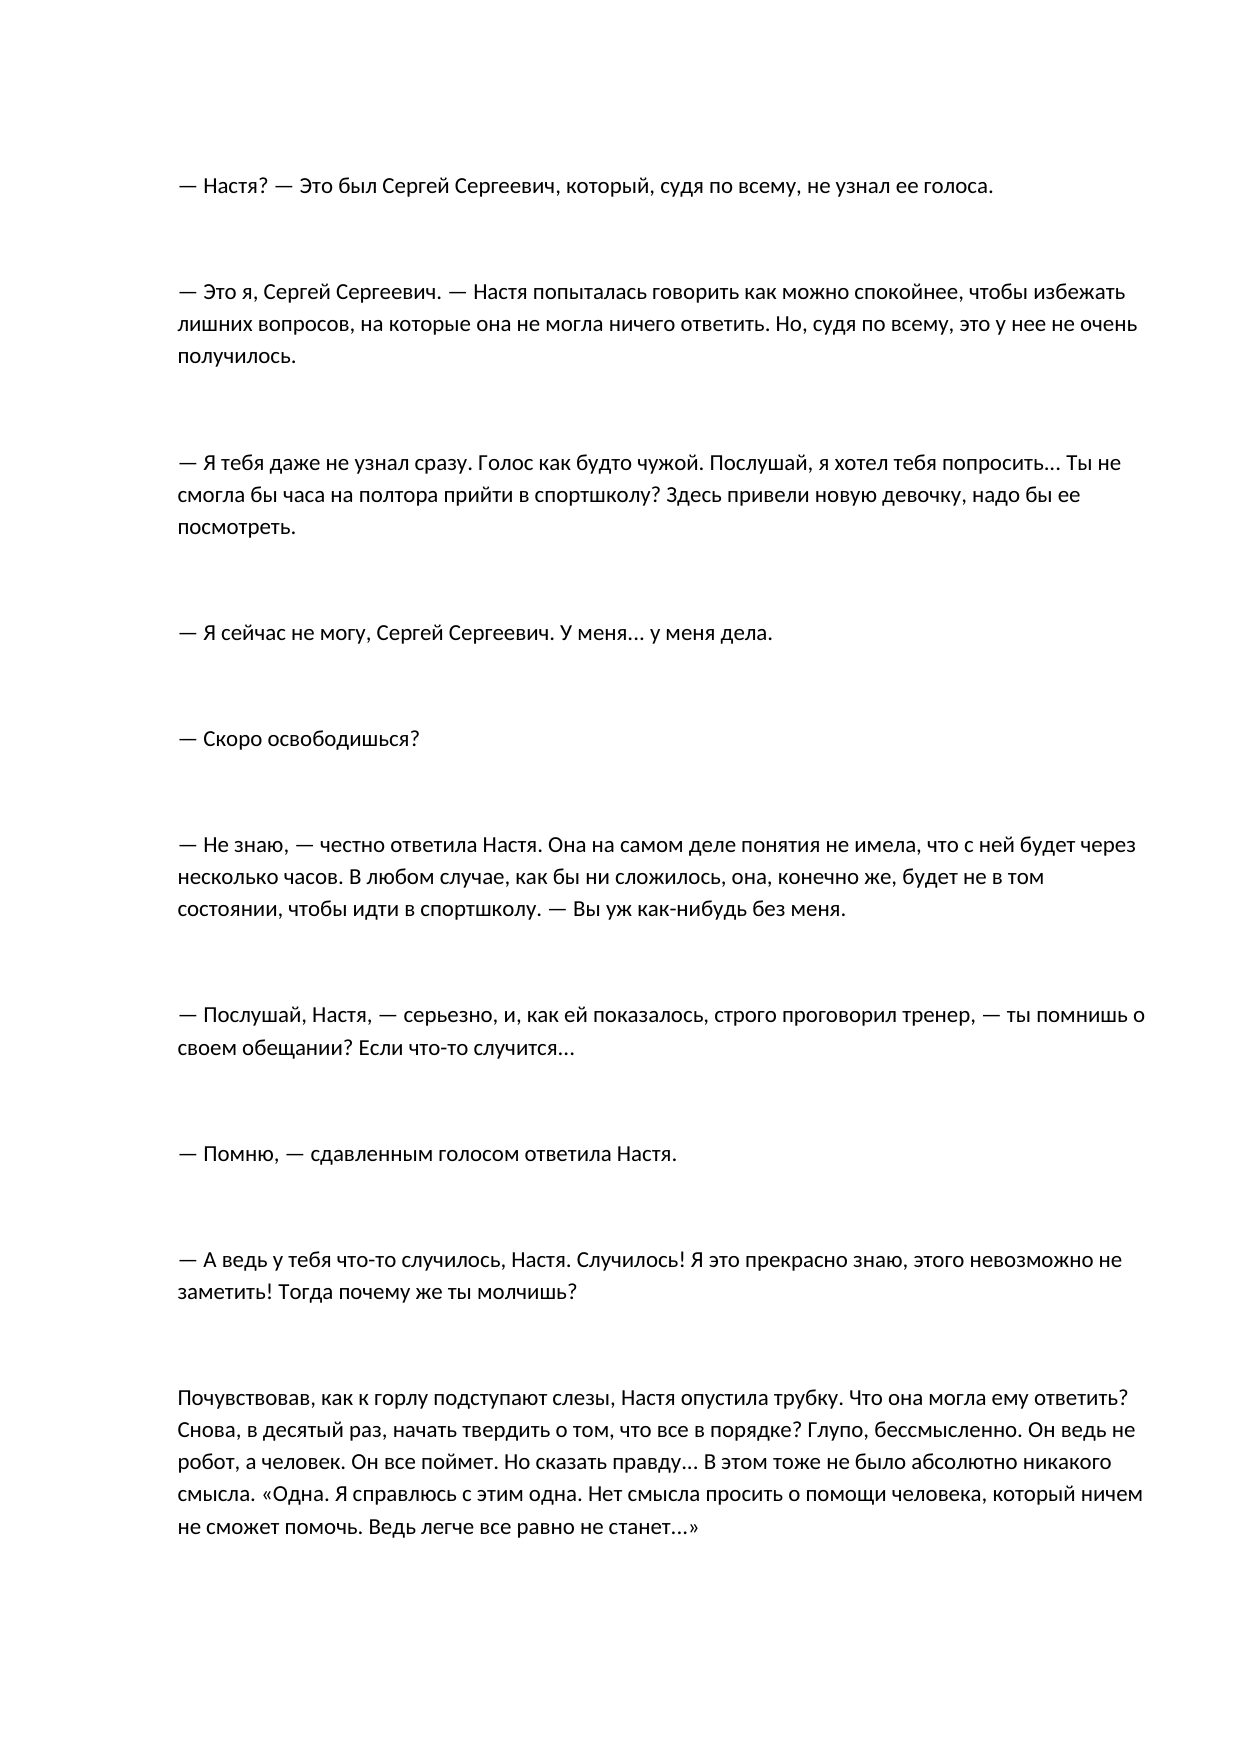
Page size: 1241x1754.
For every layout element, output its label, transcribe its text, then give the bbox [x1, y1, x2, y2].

text — Не знаю, — честно ответила Настя. Она на самом деле понятия не имела, что с ней будет через несколько часов. В любом случае, как бы ни сложилось, она, конечно же, будет не в том состоянии, чтобы идти в спортшколу. — Вы уж как-нибудь без меня. [177, 830, 1152, 922]
text — Послушай, Настя, — серьезно, и, как ей показалось, строго проговорил тренер, — ты помнишь о своем обещании? Если что-то случится... [177, 1001, 1152, 1061]
text — А ведь у тебя что-то случилось, Настя. Случилось! Я это прекрасно знаю, этого невозможно не заметить! Тогда почему же ты молчишь? [177, 1245, 1152, 1305]
text — Скоро освободишься? [177, 724, 1152, 752]
text — Я тебя даже не узнал сразу. Голос как будто чужой. Послушай, я хотел тебя попросить... Ты не смогла бы часа на полтора прийти в спортшколу? Здесь привели новую девочку, надо бы ее посмотреть. [177, 448, 1152, 540]
text Почувствовав, как к горлу подступают слезы, Настя опустила трубку. Что она могла ему ответить? Снова, в десятый раз, начать твердить о том, что все в порядке? Глупо, бессмысленно. Он ведь не робот, а человек. Он все поймет. Но сказать правду... В этом тоже не было абсолютно никакого смысла. «Одна. Я справлюсь с этим одна. Нет смысла просить о помощи человека, который ничем не сможет помочь. Ведь легче все равно не станет...» [177, 1383, 1152, 1540]
text — Это я, Сергей Сергеевич. — Настя попыталась говорить как можно спокойнее, чтобы избежать лишних вопросов, на которые она не могла ничего ответить. Но, судя по всему, это у нее не очень получилось. [177, 277, 1152, 369]
text — Помню, — сдавленным голосом ответила Настя. [177, 1139, 1152, 1167]
text — Настя? — Это был Сергей Сергеевич, который, судя по всему, не узнал ее голоса. [177, 171, 1152, 199]
text — Я сейчас не могу, Сергей Сергеевич. У меня... у меня дела. [177, 618, 1152, 646]
